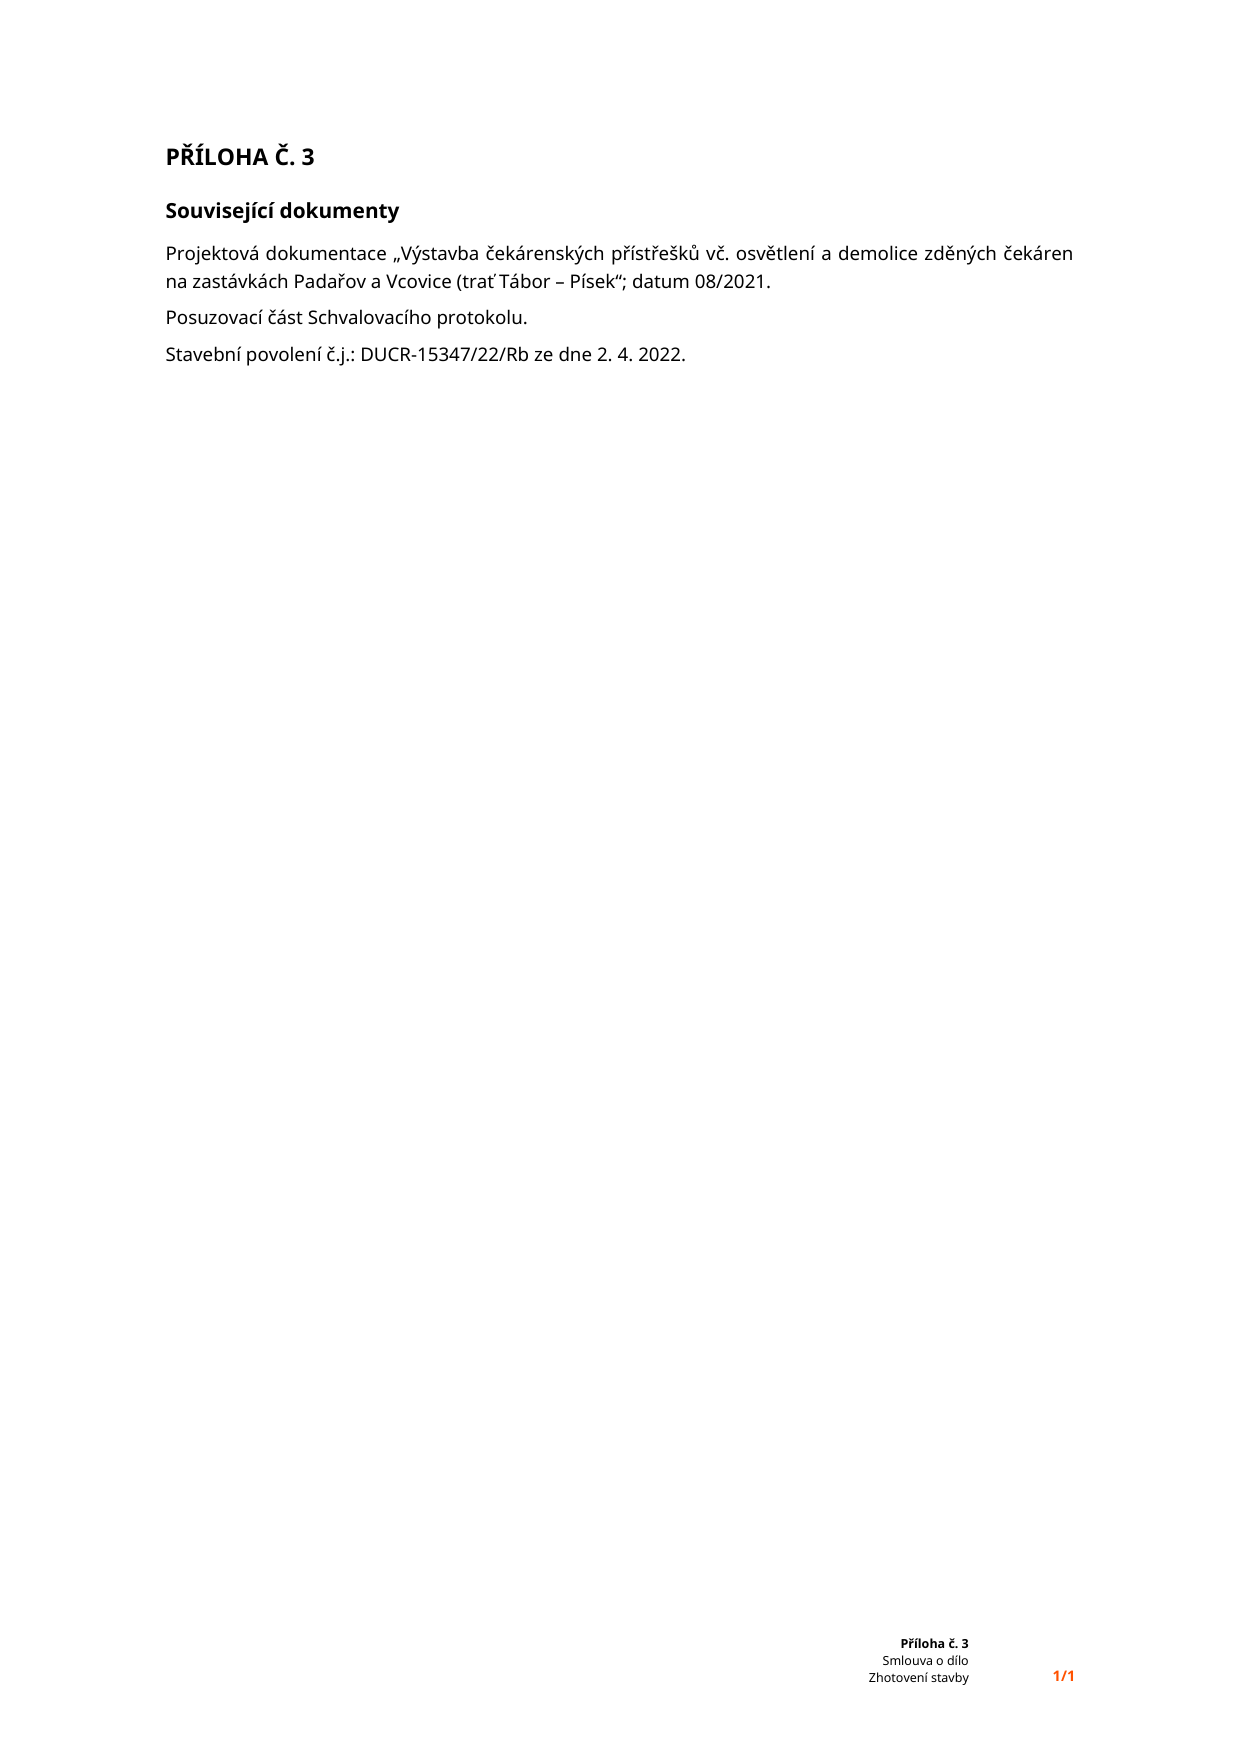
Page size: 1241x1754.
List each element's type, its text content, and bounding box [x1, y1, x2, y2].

list Posuzovací část Schvalovacího protokolu. [165, 305, 1075, 330]
text Příloha č. 3 [165, 141, 1075, 173]
list Stavební povolení č.j.: DUCR-15347/22/Rb ze dne 2. 4. 2022. [165, 341, 1075, 367]
list Projektová dokumentace „Výstavba čekárenských přístřešků vč. osvětlení a demolice zděných čekáren na zastávkách Padařov a Vcovice (trať Tábor – Písek“; datum 08/2021. [165, 240, 1075, 294]
text Související dokumenty [165, 197, 1075, 225]
